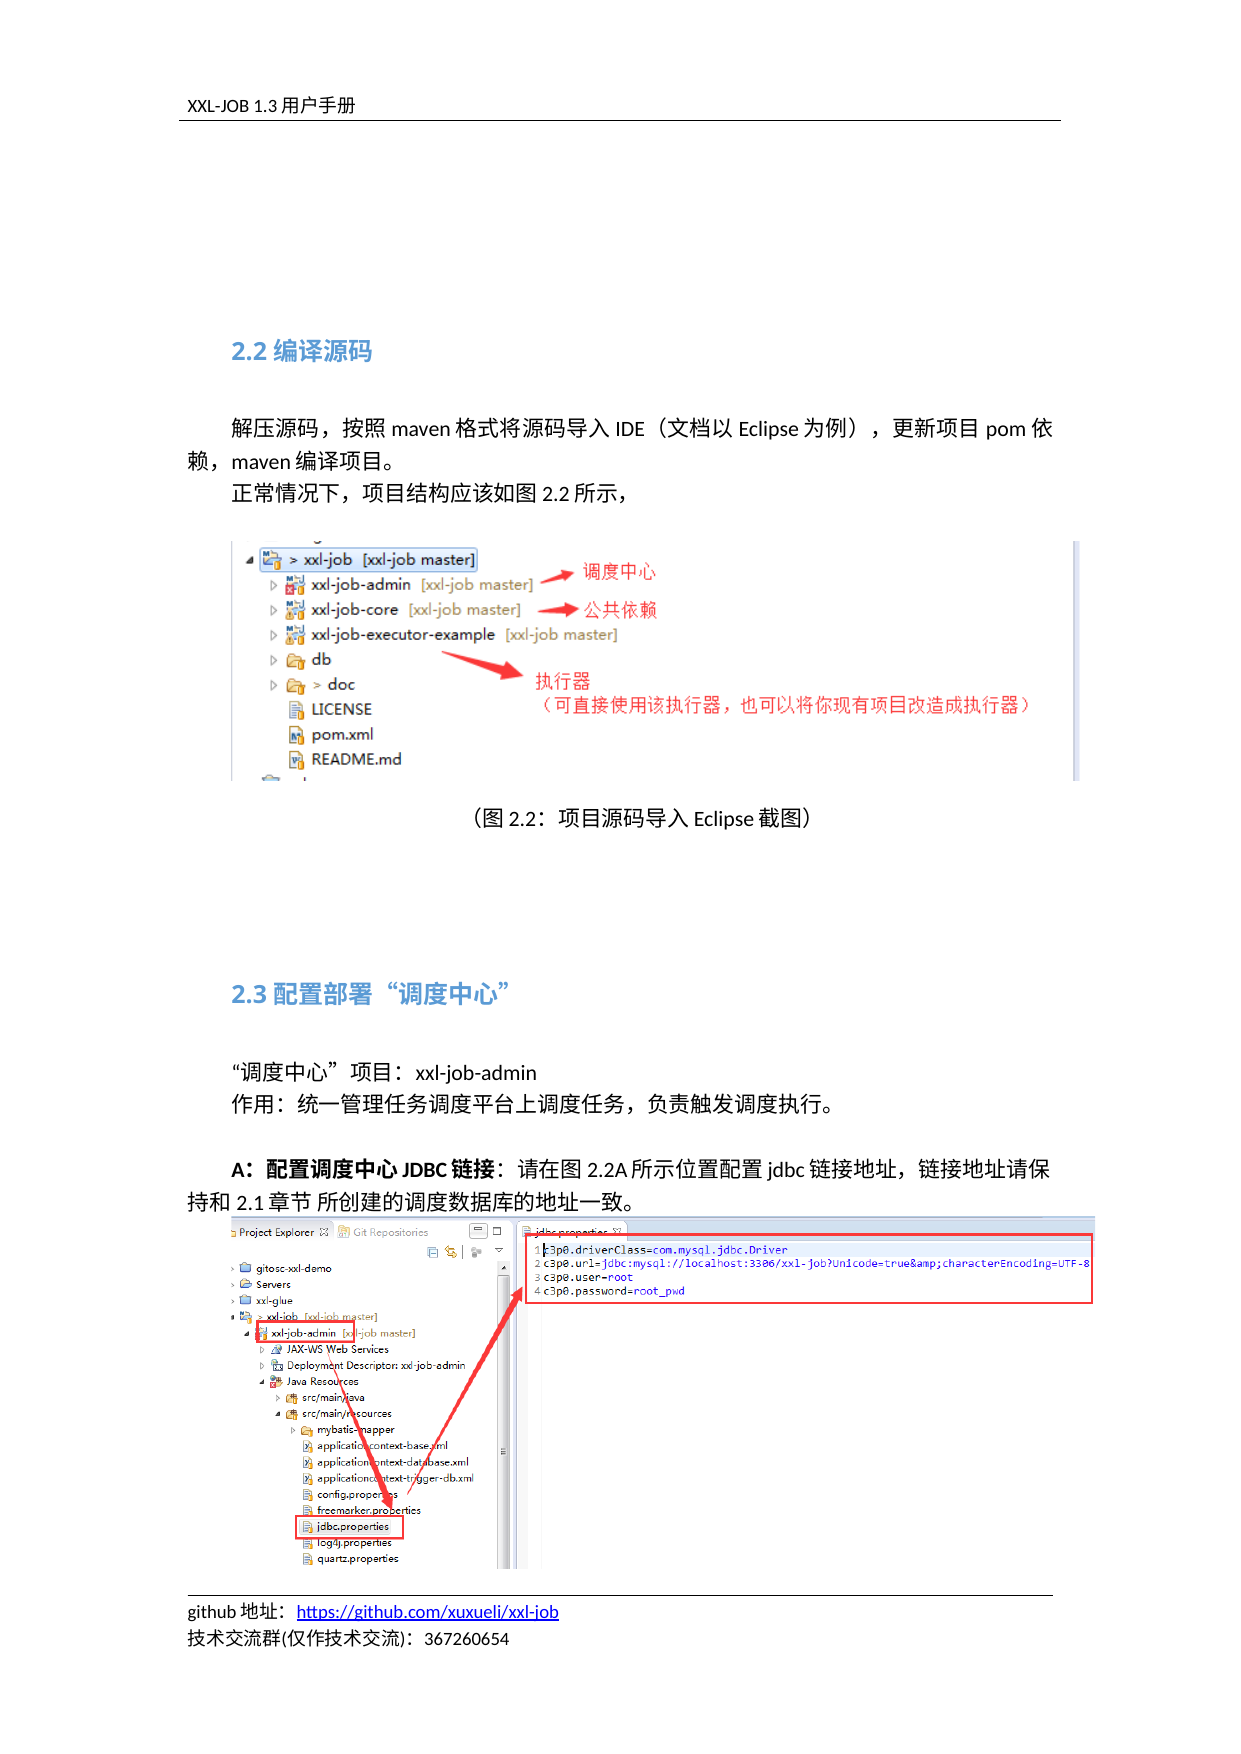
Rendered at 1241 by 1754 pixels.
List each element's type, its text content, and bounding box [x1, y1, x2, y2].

subtitle 2.3 配置部署“调度中心” [187, 960, 1053, 1025]
text A：配置调度中心JDBC链接：请在图2.2A所示位置配置jdbc链接地址，链接地址请保持和 2.1章节 所创建的调度数据库的地址一致。 [187, 1152, 1053, 1217]
picture [231, 1216, 1096, 1569]
text 正常情况下，项目结构应该如图2.2所示， [187, 476, 1053, 508]
picture [231, 541, 1097, 781]
text 解压源码，按照maven格式将源码导入IDE（文档以Eclipse为例），更新项目pom依赖，maven编译项目。 [187, 411, 1053, 476]
text 作用：统一管理任务调度平台上调度任务，负责触发调度执行。 [187, 1087, 1053, 1119]
subtitle 2.2 编译源码 [187, 317, 1053, 382]
text “调度中心”项目：xxl-job-admin [187, 1054, 1053, 1087]
text （图2.2：项目源码导入Eclipse截图） [187, 801, 1053, 833]
